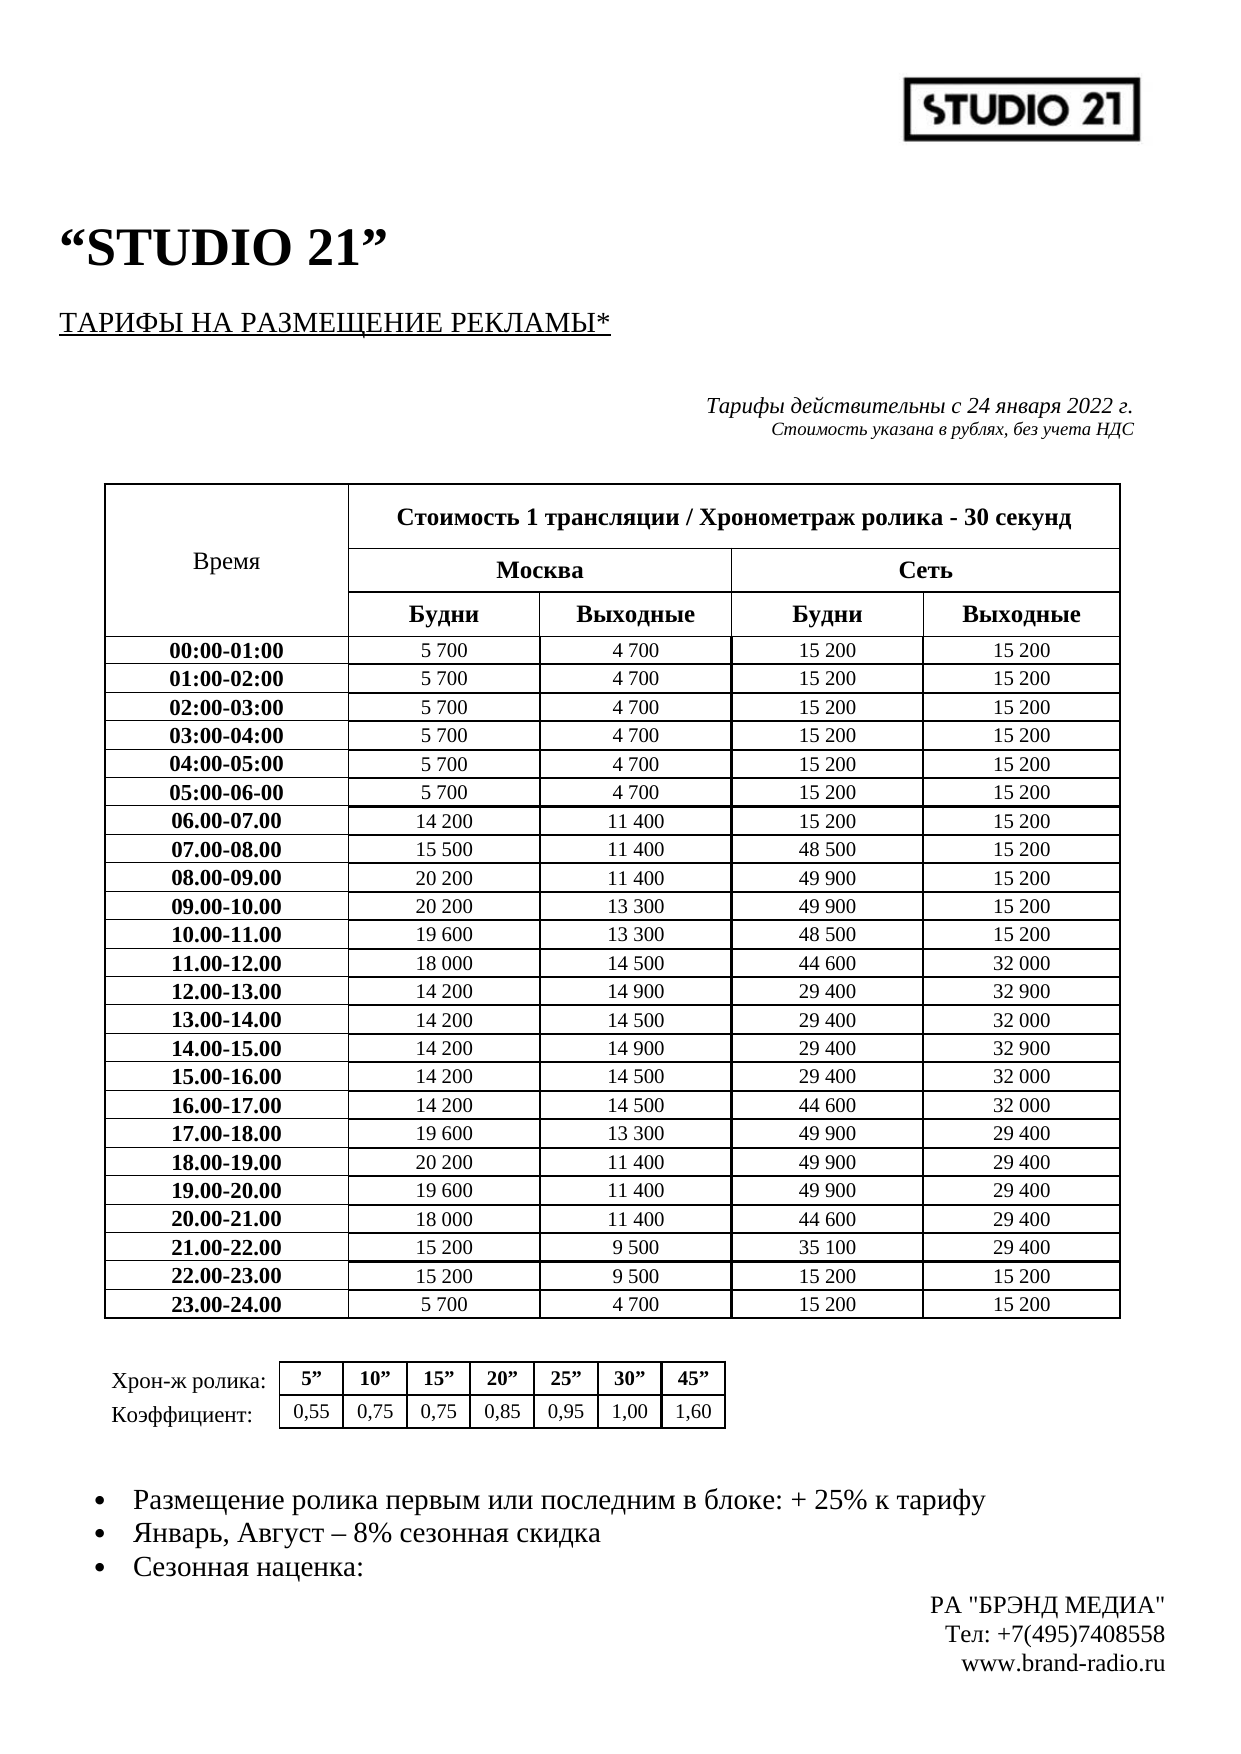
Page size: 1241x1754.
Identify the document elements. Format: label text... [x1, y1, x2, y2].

table_cell 15 200 [924, 779, 1119, 805]
table_cell 07.00-08.00 [106, 835, 348, 862]
table_cell 11 400 [541, 808, 730, 834]
table_cell 15 200 [924, 751, 1119, 777]
table_cell 19 600 [349, 1177, 539, 1203]
table_cell 08.00-09.00 [106, 863, 348, 891]
table_cell 49 900 [733, 1120, 922, 1147]
table_header 20” [471, 1363, 533, 1394]
table_cell Выходные [540, 593, 731, 636]
table_cell 16.00-17.00 [106, 1091, 348, 1118]
table_cell 03:00-04:00 [106, 721, 348, 748]
table_cell 29 400 [733, 1006, 922, 1033]
table_cell 15 200 [733, 779, 922, 805]
table_cell 14 500 [541, 1092, 730, 1118]
table_cell 0,85 [471, 1396, 533, 1427]
table_cell 44 600 [733, 1206, 922, 1232]
table_cell 19 600 [349, 921, 539, 947]
table_cell 4 700 [541, 751, 730, 777]
table_cell 5 700 [349, 1291, 539, 1317]
table_cell 29 400 [924, 1177, 1119, 1203]
table_cell 49 900 [733, 1177, 922, 1203]
table_cell 44 600 [733, 950, 922, 976]
table_cell 15 200 [924, 808, 1119, 834]
table_cell Коэффициент: [100, 1394, 279, 1427]
table_cell 14 900 [541, 1035, 730, 1061]
table_cell 49 900 [733, 864, 922, 891]
table_cell 15 200 [924, 893, 1119, 919]
table_cell 15 200 [349, 1234, 539, 1260]
table_cell 15 200 [733, 808, 922, 834]
table_header 25” [535, 1363, 597, 1394]
table_cell 04:00-05:00 [106, 750, 348, 777]
table_cell 14 200 [349, 1035, 539, 1061]
table_cell 4 700 [541, 1291, 730, 1317]
table_cell 15 200 [733, 694, 922, 720]
table_cell 32 000 [924, 1063, 1119, 1090]
subtitle “STUDIO 21” [59, 214, 1151, 277]
table_cell 49 900 [733, 893, 922, 919]
table_cell 15 200 [924, 921, 1119, 947]
table_header Время [106, 485, 348, 636]
table_cell 15 200 [349, 1263, 539, 1289]
table_cell 4 700 [541, 637, 730, 663]
list Январь, Август – 8% сезонная скидка [95, 1516, 1215, 1549]
table_cell 0,75 [344, 1396, 406, 1427]
table_cell 21.00-22.00 [106, 1233, 348, 1260]
picture [881, 37, 1166, 186]
table_cell 9 500 [541, 1234, 730, 1260]
table_cell 4 700 [541, 665, 730, 692]
table_cell 14 500 [541, 950, 730, 976]
table_cell 13 300 [541, 893, 730, 919]
table_cell 23.00-24.00 [106, 1290, 348, 1317]
table_cell 5 700 [349, 722, 539, 748]
table_cell 15 200 [924, 637, 1119, 663]
list Размещение ролика первым или последним в блоке: + 25% к тарифу [95, 1482, 1165, 1516]
table_cell 11.00-12.00 [106, 949, 348, 976]
table_header 10” [344, 1363, 406, 1394]
list Сезонная наценка: [95, 1549, 1215, 1583]
table_cell 15 200 [733, 665, 922, 692]
table_cell 15 200 [733, 1291, 922, 1317]
table_cell 01:00-02:00 [106, 664, 348, 692]
table_cell 13 300 [541, 921, 730, 947]
table_cell 14 500 [541, 1063, 730, 1090]
table_cell 14 500 [541, 1006, 730, 1033]
table_cell 05:00-06-00 [106, 778, 348, 805]
table_cell 29 400 [733, 978, 922, 1004]
table_cell 29 400 [924, 1234, 1119, 1260]
table_cell 32 900 [924, 1035, 1119, 1061]
table_header 45” [663, 1363, 724, 1394]
table_cell Будни [349, 593, 539, 636]
table_cell 4 700 [541, 722, 730, 748]
table_cell 20 200 [349, 893, 539, 919]
table_cell 0,75 [408, 1396, 469, 1427]
table_cell 14.00-15.00 [106, 1034, 348, 1061]
text Стоимость указана в рублях, без учета НДС [74, 418, 1136, 440]
table_cell 15 500 [349, 836, 539, 862]
table_cell 5 700 [349, 779, 539, 805]
table_cell 15 200 [924, 722, 1119, 748]
table_cell 32 000 [924, 1006, 1119, 1033]
table_cell 11 400 [541, 1149, 730, 1175]
table_cell Сеть [732, 549, 1119, 591]
table_cell 15 200 [733, 1263, 922, 1289]
text Тарифы действительны с 24 января 2022 г. [74, 392, 1136, 418]
table_cell 29 400 [924, 1120, 1119, 1147]
table_cell Выходные [924, 593, 1119, 636]
table_cell 15 200 [733, 751, 922, 777]
table_cell 29 400 [924, 1149, 1119, 1175]
table_cell 12.00-13.00 [106, 977, 348, 1004]
table_cell 48 500 [733, 836, 922, 862]
table_cell Будни [732, 593, 923, 636]
table_cell 14 200 [349, 808, 539, 834]
table_cell 18.00-19.00 [106, 1148, 348, 1175]
table_cell 14 200 [349, 1063, 539, 1090]
table_cell 29 400 [733, 1035, 922, 1061]
table_cell 15 200 [924, 1291, 1119, 1317]
table_cell 15 200 [924, 694, 1119, 720]
table_cell 20.00-21.00 [106, 1205, 348, 1232]
table_cell 11 400 [541, 1206, 730, 1232]
table_cell 29 400 [733, 1063, 922, 1090]
table_cell 49 900 [733, 1149, 922, 1175]
table_cell 10.00-11.00 [106, 920, 348, 947]
table_cell 22.00-23.00 [106, 1261, 348, 1289]
table_cell 17.00-18.00 [106, 1119, 348, 1147]
table_cell 48 500 [733, 921, 922, 947]
table_cell 32 900 [924, 978, 1119, 1004]
table_cell 1,00 [599, 1396, 660, 1427]
table_cell 0,95 [535, 1396, 597, 1427]
table_cell 44 600 [733, 1092, 922, 1118]
table_cell 35 100 [733, 1234, 922, 1260]
table_cell 18 000 [349, 950, 539, 976]
table_cell 5 700 [349, 637, 539, 663]
table_cell 32 000 [924, 1092, 1119, 1118]
table_cell 14 200 [349, 1092, 539, 1118]
table_cell 19 600 [349, 1120, 539, 1147]
text ТАРИФЫ НА РАЗМЕЩЕНИЕ РЕКЛАМЫ* [59, 305, 1151, 339]
table_cell 29 400 [924, 1206, 1119, 1232]
table_cell 20 200 [349, 864, 539, 891]
table_cell 15 200 [924, 864, 1119, 891]
table_cell Москва [349, 549, 731, 591]
table_cell 9 500 [541, 1263, 730, 1289]
table_cell 11 400 [541, 864, 730, 891]
table_cell 11 400 [541, 836, 730, 862]
table_cell 20 200 [349, 1149, 539, 1175]
table_cell 0,55 [280, 1396, 342, 1427]
table_cell 06.00-07.00 [106, 806, 348, 834]
table_cell 02:00-03:00 [106, 693, 348, 720]
table_cell 15 200 [733, 637, 922, 663]
table_cell 32 000 [924, 950, 1119, 976]
table_cell 14 200 [349, 978, 539, 1004]
table_cell 5 700 [349, 694, 539, 720]
table_cell 11 400 [541, 1177, 730, 1203]
table_cell 15.00-16.00 [106, 1062, 348, 1090]
table_cell 15 200 [924, 665, 1119, 692]
table_cell 14 900 [541, 978, 730, 1004]
table_header 30” [599, 1363, 660, 1394]
table_cell 00:00-01:00 [106, 637, 348, 663]
table_cell 15 200 [924, 1263, 1119, 1289]
table_cell 4 700 [541, 694, 730, 720]
table_header 5” [280, 1363, 342, 1394]
table_header Хрон-ж ролика: [100, 1361, 279, 1394]
table_cell 5 700 [349, 751, 539, 777]
table_cell 13 300 [541, 1120, 730, 1147]
table_cell 5 700 [349, 665, 539, 692]
table_cell 13.00-14.00 [106, 1005, 348, 1033]
table_cell 4 700 [541, 779, 730, 805]
table_cell 1,60 [663, 1396, 724, 1427]
table_cell 14 200 [349, 1006, 539, 1033]
table_cell 18 000 [349, 1206, 539, 1232]
table_cell 15 200 [924, 836, 1119, 862]
table_header 15” [408, 1363, 469, 1394]
table_cell 15 200 [733, 722, 922, 748]
table_header Стоимость 1 трансляции / Хронометраж ролика - 30 секунд [349, 485, 1119, 547]
table_cell 19.00-20.00 [106, 1176, 348, 1203]
table_cell 09.00-10.00 [106, 892, 348, 919]
